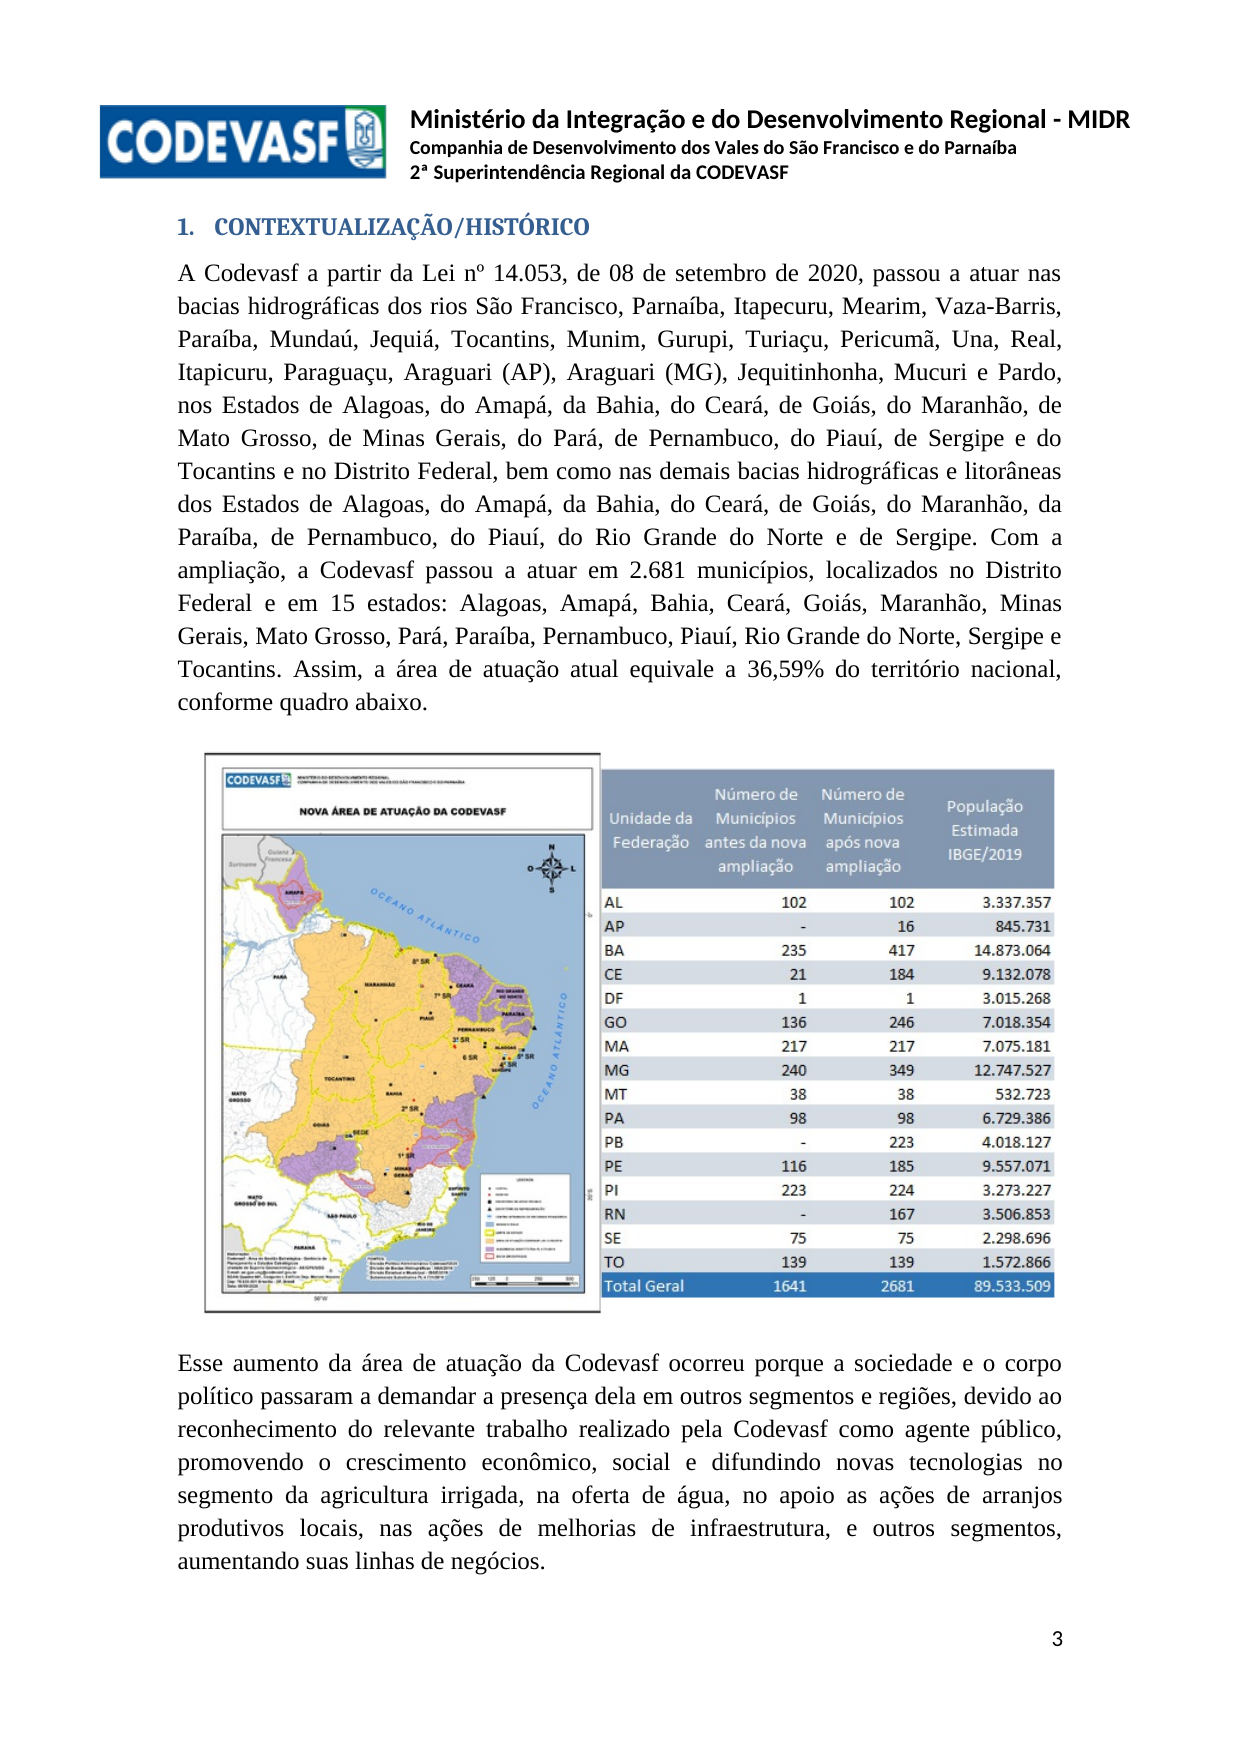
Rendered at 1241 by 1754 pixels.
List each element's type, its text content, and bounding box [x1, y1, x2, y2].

text A Codevasf a partir da Lei nº 14.053, de 08 de setembro de 2020, passou a atuar nas bacias hidrográficas dos rios São Francisco, Parnaíba, Itapecuru, Mearim, Vaza-Barris, Paraíba, Mundaú, Jequiá, Tocantins, Munim, Gurupi, Turiaçu, Pericumã, Una, Real, Itapicuru, Paraguaçu, Araguari (AP), Araguari (MG), Jequitinhonha, Mucuri e Pardo, nos Estados de Alagoas, do Amapá, da Bahia, do Ceará, de Goiás, do Maranhão, de Mato Grosso, de Minas Gerais, do Pará, de Pernambuco, do Piauí, de Sergipe e do Tocantins e no Distrito Federal, bem como nas demais bacias hidrográficas e litorâneas dos Estados de Alagoas, do Amapá, da Bahia, do Ceará, de Goiás, do Maranhão, da Paraíba, de Pernambuco, do Piauí, do Rio Grande do Norte e de Sergipe. Com a ampliação, a Codevasf passou a atuar em 2.681 municípios, localizados no Distrito Federal e em 15 estados: Alagoas, Amapá, Bahia, Ceará, Goiás, Maranhão, Minas Gerais, Mato Grosso, Pará, Paraíba, Pernambuco, Piauí, Rio Grande do Norte, Sergipe e Tocantins. Assim, a área de atuação atual equivale a 36,59% do território nacional, conforme quadro abaixo. [177, 258, 1063, 716]
subtitle CONTEXTUALIZAÇÃO/HISTÓRICO [177, 212, 1063, 241]
text Esse aumento da área de atuação da Codevasf ocorreu porque a sociedade e o corpo político passaram a demandar a presença dela em outros segmentos e regiões, devido ao reconhecimento do relevante trabalho realizado pela Codevasf como agente público, promovendo o crescimento econômico, social e difundindo novas tecnologias no segmento da agricultura irrigada, na oferta de água, no apoio as ações de arranjos produtivos locais, nas ações de melhorias de infraestrutura, e outros segmentos, aumentando suas linhas de negócios. [177, 1348, 1063, 1575]
picture [177, 741, 1063, 1324]
picture [99, 105, 388, 181]
